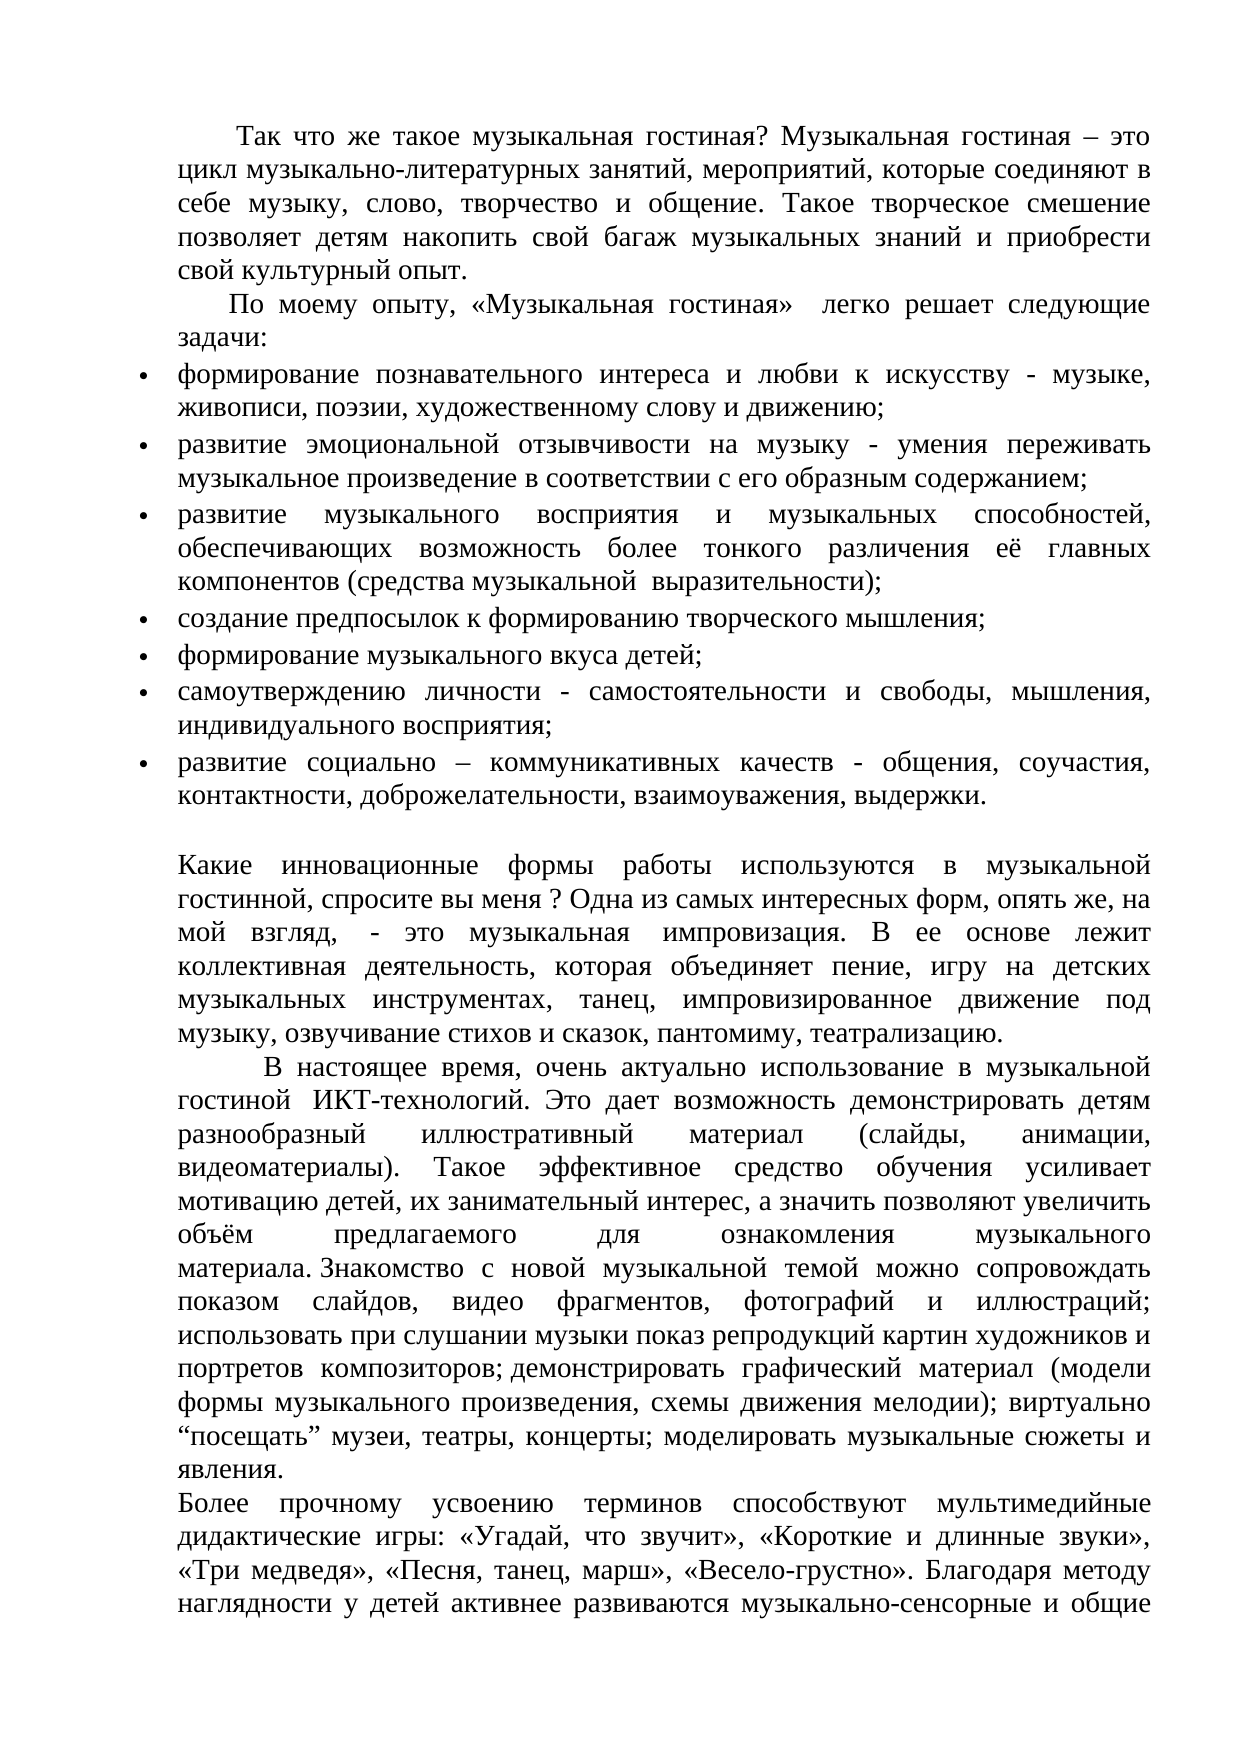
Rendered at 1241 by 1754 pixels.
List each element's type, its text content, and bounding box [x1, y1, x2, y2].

list развитие музыкального восприятия и музыкальных способностей, обеспечивающих возможность более тонкого различения её главных компонентов (средства музыкальной выразительности); [140, 496, 1152, 597]
text В настоящее время, очень актуально использование в музыкальной гостиной ИКТ-технологий. Это дает возможность демонстрировать детям разнообразный иллюстративный материал (слайды, анимации, видеоматериалы). Такое эффективное средство обучения усиливает мотивацию детей, их занимательный интерес, а значить позволяют увеличить объём предлагаемого для ознакомления музыкального материала. Знакомство с новой музыкальной темой можно сопровождать показом слайдов, видео фрагментов, фотографий и иллюстраций; использовать при слушании музыки показ репродукций картин художников и портретов композиторов; демонстрировать графический материал (модели формы музыкального произведения, схемы движения мелодии); виртуально “посещать” музеи, театры, концерты; моделировать музыкальные сюжеты и явления. [177, 1049, 1152, 1485]
list формирование музыкального вкуса детей; [140, 637, 1152, 670]
list развитие эмоциональной отзывчивости на музыку - умения переживать музыкальное произведение в соответствии с его образным содержанием; [140, 426, 1152, 493]
text По моему опыту, «Музыкальная гостиная» легко решает следующие задачи: [177, 286, 1152, 353]
text Так что же такое музыкальная гостиная? Музыкальная гостиная – это цикл музыкально-литературных занятий, мероприятий, которые соединяют в себе музыку, слово, творчество и общение. Такое творческое смешение позволяет детям накопить свой багаж музыкальных знаний и приобрести свой культурный опыт. [177, 118, 1152, 286]
list самоутверждению личности - самостоятельности и свободы, мышления, индивидуального восприятия; [140, 673, 1152, 741]
list развитие социально – коммуникативных качеств - общения, соучастия, контактности, доброжелательности, взаимоуважения, выдержки. [140, 744, 1152, 811]
text Какие инновационные формы работы используются в музыкальной гостинной, спросите вы меня ? Одна из самых интересных форм, опять же, на мой взгляд, - это музыкальная импровизация. В ее основе лежит коллективная деятельность, которая объединяет пение, игру на детских музыкальных инструментах, танец, импровизированное движение под музыку, озвучивание стихов и сказок, пантомиму, театрализацию. [177, 847, 1152, 1049]
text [177, 1485, 1152, 1619]
list создание предпосылок к формированию творческого мышления; [140, 600, 1152, 634]
list формирование познавательного интереса и любви к искусству - музыке, живописи, поэзии, художественному слову и движению; [140, 356, 1152, 423]
